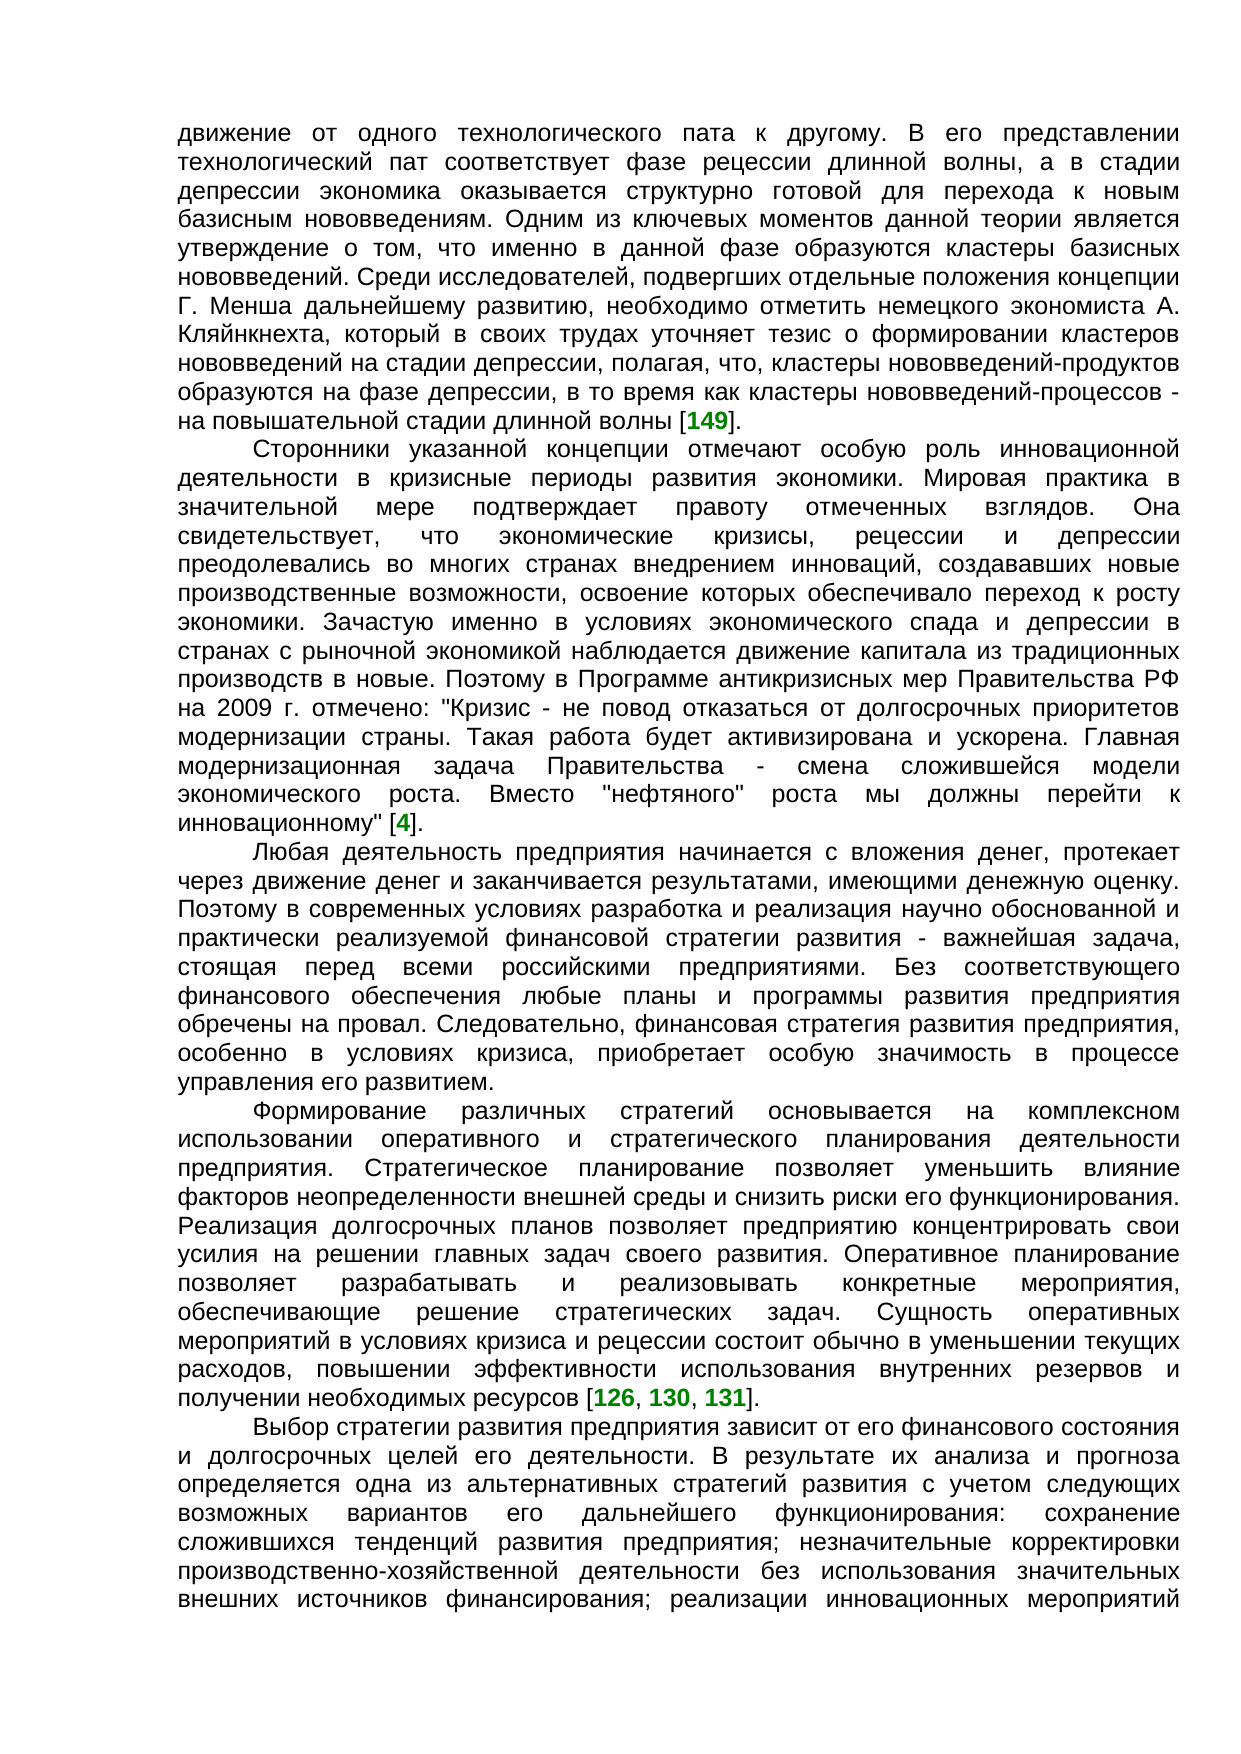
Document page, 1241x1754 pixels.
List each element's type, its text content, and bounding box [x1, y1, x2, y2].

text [177, 1412, 1181, 1613]
text Формирование различных стратегий основывается на комплексном использовании оперативного и стратегического планирования деятельности предприятия. Стратегическое планирование позволяет уменьшить влияние факторов неопределенности внешней среды и снизить риски его функционирования. Реализация долгосрочных планов позволяет предприятию концентрировать свои усилия на решении главных задач своего развития. Оперативное планирование позволяет разрабатывать и реализовывать конкретные мероприятия, обеспечивающие решение стратегических задач. Сущность оперативных мероприятий в условиях кризиса и рецессии состоит обычно в уменьшении текущих расходов, повышении эффективности использования внутренних резервов и получении необходимых ресурсов [126, 130, 131]. [177, 1096, 1181, 1412]
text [177, 118, 1181, 434]
text Любая деятельность предприятия начинается с вложения денег, протекает через движение денег и заканчивается результатами, имеющими денежную оценку. Поэтому в современных условиях разработка и реализация научно обоснованной и практически реализуемой финансовой стратегии развития - важнейшая задача, стоящая перед всеми российскими предприятиями. Без соответствующего финансового обеспечения любые планы и программы развития предприятия обречены на провал. Следовательно, финансовая стратегия развития предприятия, особенно в условиях кризиса, приобретает особую значимость в процессе управления его развитием. [177, 837, 1181, 1096]
text Сторонники указанной концепции отмечают особую роль инновационной деятельности в кризисные периоды развития экономики. Мировая практика в значительной мере подтверждает правоту отмеченных взглядов. Она свидетельствует, что экономические кризисы, рецессии и депрессии преодолевались во многих странах внедрением инноваций, создававших новые производственные возможности, освоение которых обеспечивало переход к росту экономики. Зачастую именно в условиях экономического спада и депрессии в странах с рыночной экономикой наблюдается движение капитала из традиционных производств в новые. Поэтому в Программе антикризисных мер Правительства РФ на 2009 г. отмечено: "Кризис - не повод отказаться от долгосрочных приоритетов модернизации страны. Такая работа будет активизирована и ускорена. Главная модернизационная задача Правительства - смена сложившейся модели экономического роста. Вместо "нефтяного" роста мы должны перейти к инновационному" [4]. [177, 434, 1181, 837]
